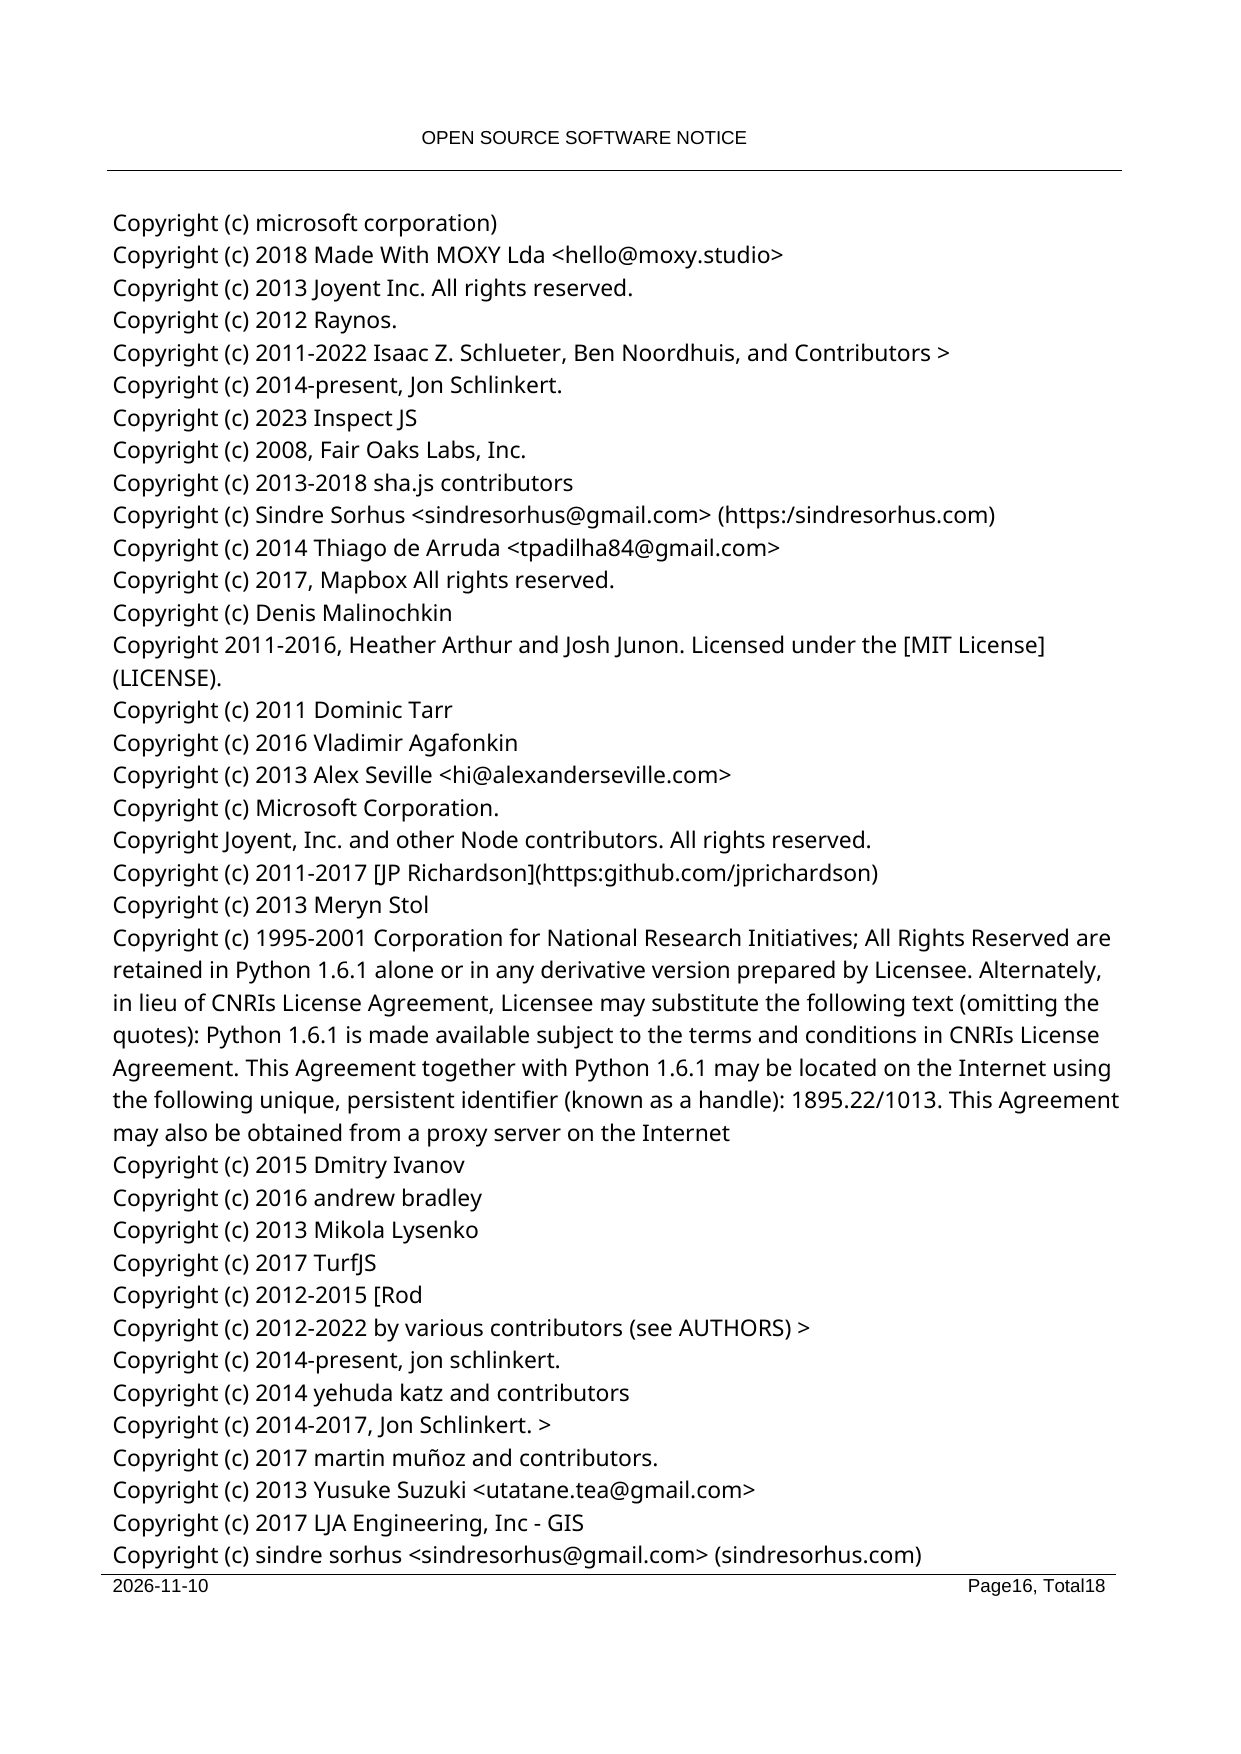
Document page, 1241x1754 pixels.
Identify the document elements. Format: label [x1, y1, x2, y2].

text [112, 206, 1128, 1571]
